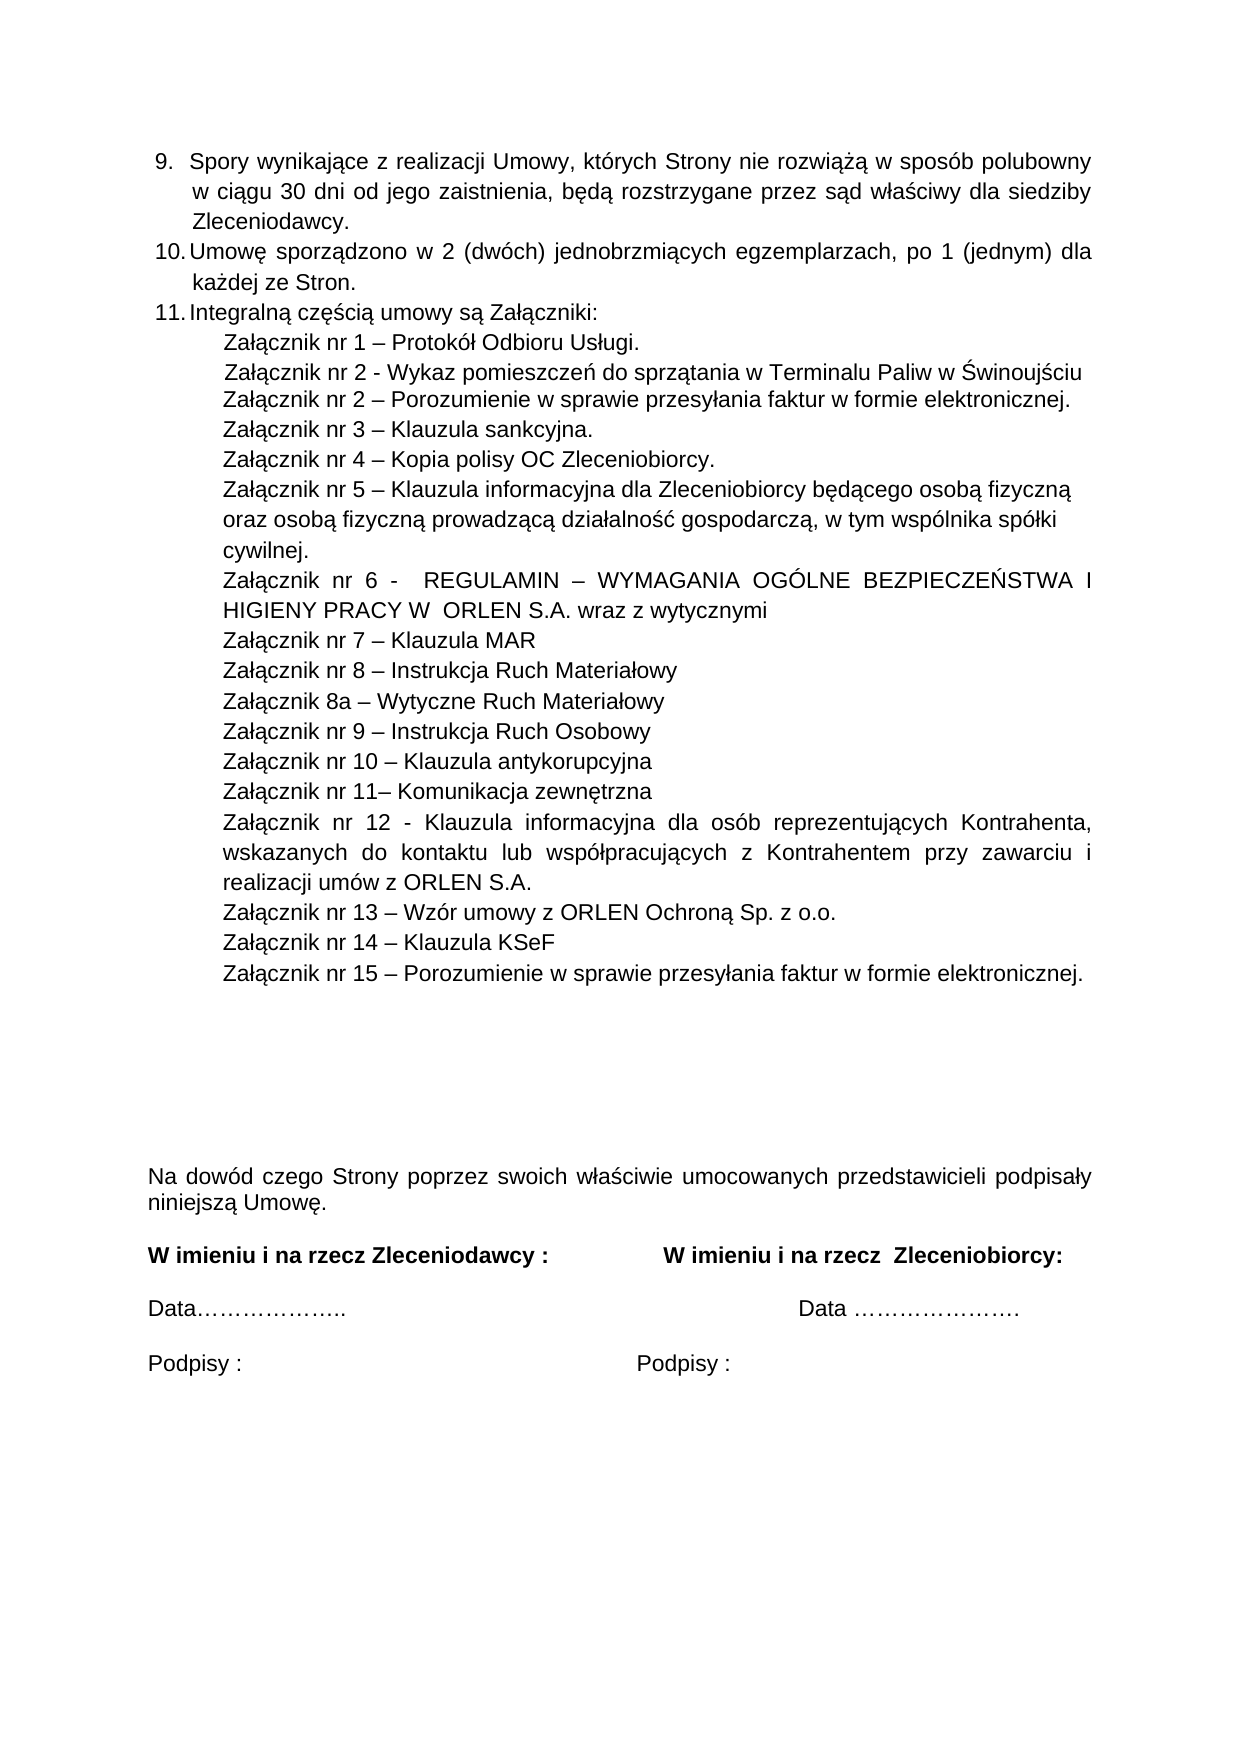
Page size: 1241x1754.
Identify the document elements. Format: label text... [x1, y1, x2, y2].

text Załącznik nr 1 – Protokół Odbioru Usługi. [185, 329, 1092, 355]
list Załącznik nr 13 – Wzór umowy z ORLEN Ochroną Sp. z o.o. [223, 899, 1092, 925]
text Na dowód czego Strony poprzez swoich właściwie umocowanych przedstawicieli podpisały niniejszą Umowę. [148, 1163, 1092, 1215]
text Załącznik nr 2 - Wykaz pomieszczeń do sprzątania w Terminalu Paliw w Świnoujściu [148, 359, 1092, 386]
list Załącznik 8a – Wytyczne Ruch Materiałowy [223, 688, 1092, 714]
list Załącznik nr 8 – Instrukcja Ruch Materiałowy [223, 657, 1092, 684]
list Spory wynikające z realizacji Umowy, których Strony nie rozwiążą w sposób polubowny w ciągu 30 dni od jego zaistnienia, będą rozstrzygane przez sąd właściwy dla siedziby Zleceniodawcy. [154, 148, 1092, 234]
text Podpisy : Podpisy : [148, 1349, 1092, 1376]
list Integralną częścią umowy są Załączniki: [154, 299, 1092, 325]
text Załącznik nr 4 – Kopia polisy OC Zleceniobiorcy. [223, 446, 1092, 472]
text Załącznik nr 2 – Porozumienie w sprawie przesyłania faktur w formie elektronicznej. [223, 386, 1092, 412]
list Załącznik nr 14 – Klauzula KSeF [223, 929, 1092, 956]
text Załącznik nr 15 – Porozumienie w sprawie przesyłania faktur w formie elektronicznej. [223, 959, 1092, 986]
text Załącznik nr 5 – Klauzula informacyjna dla Zleceniobiorcy będącego osobą fizyczną oraz osobą fizyczną prowadzącą działalność gospodarczą, w tym wspólnika spółki cywilnej. [223, 476, 1092, 563]
list Załącznik nr 12 - Klauzula informacyjna dla osób reprezentujących Kontrahenta, wskazanych do kontaktu lub współpracujących z Kontrahentem przy zawarciu i realizacji umów z ORLEN S.A. [223, 808, 1092, 895]
text W imieniu i na rzecz Zleceniodawcy : W imieniu i na rzecz Zleceniobiorcy: [148, 1242, 1092, 1268]
list Załącznik nr 9 – Instrukcja Ruch Osobowy [223, 718, 1092, 744]
list Załącznik nr 7 – Klauzula MAR [223, 627, 1092, 653]
text Załącznik nr 11– Komunikacja zewnętrzna [223, 778, 1092, 804]
text Data……………….. Data …………………. [148, 1294, 1092, 1321]
list Umowę sporządzono w 2 (dwóch) jednobrzmiących egzemplarzach, po 1 (jednym) dla każdej ze Stron. [154, 238, 1092, 295]
text Załącznik nr 3 – Klauzula sankcyjna. [223, 416, 1092, 442]
text Załącznik nr 10 – Klauzula antykorupcyjna [223, 748, 1092, 774]
list Załącznik nr 6 - REGULAMIN – WYMAGANIA OGÓLNE BEZPIECZEŃSTWA I HIGIENY PRACY W ORLEN S.A. wraz z wytycznymi [223, 567, 1092, 623]
